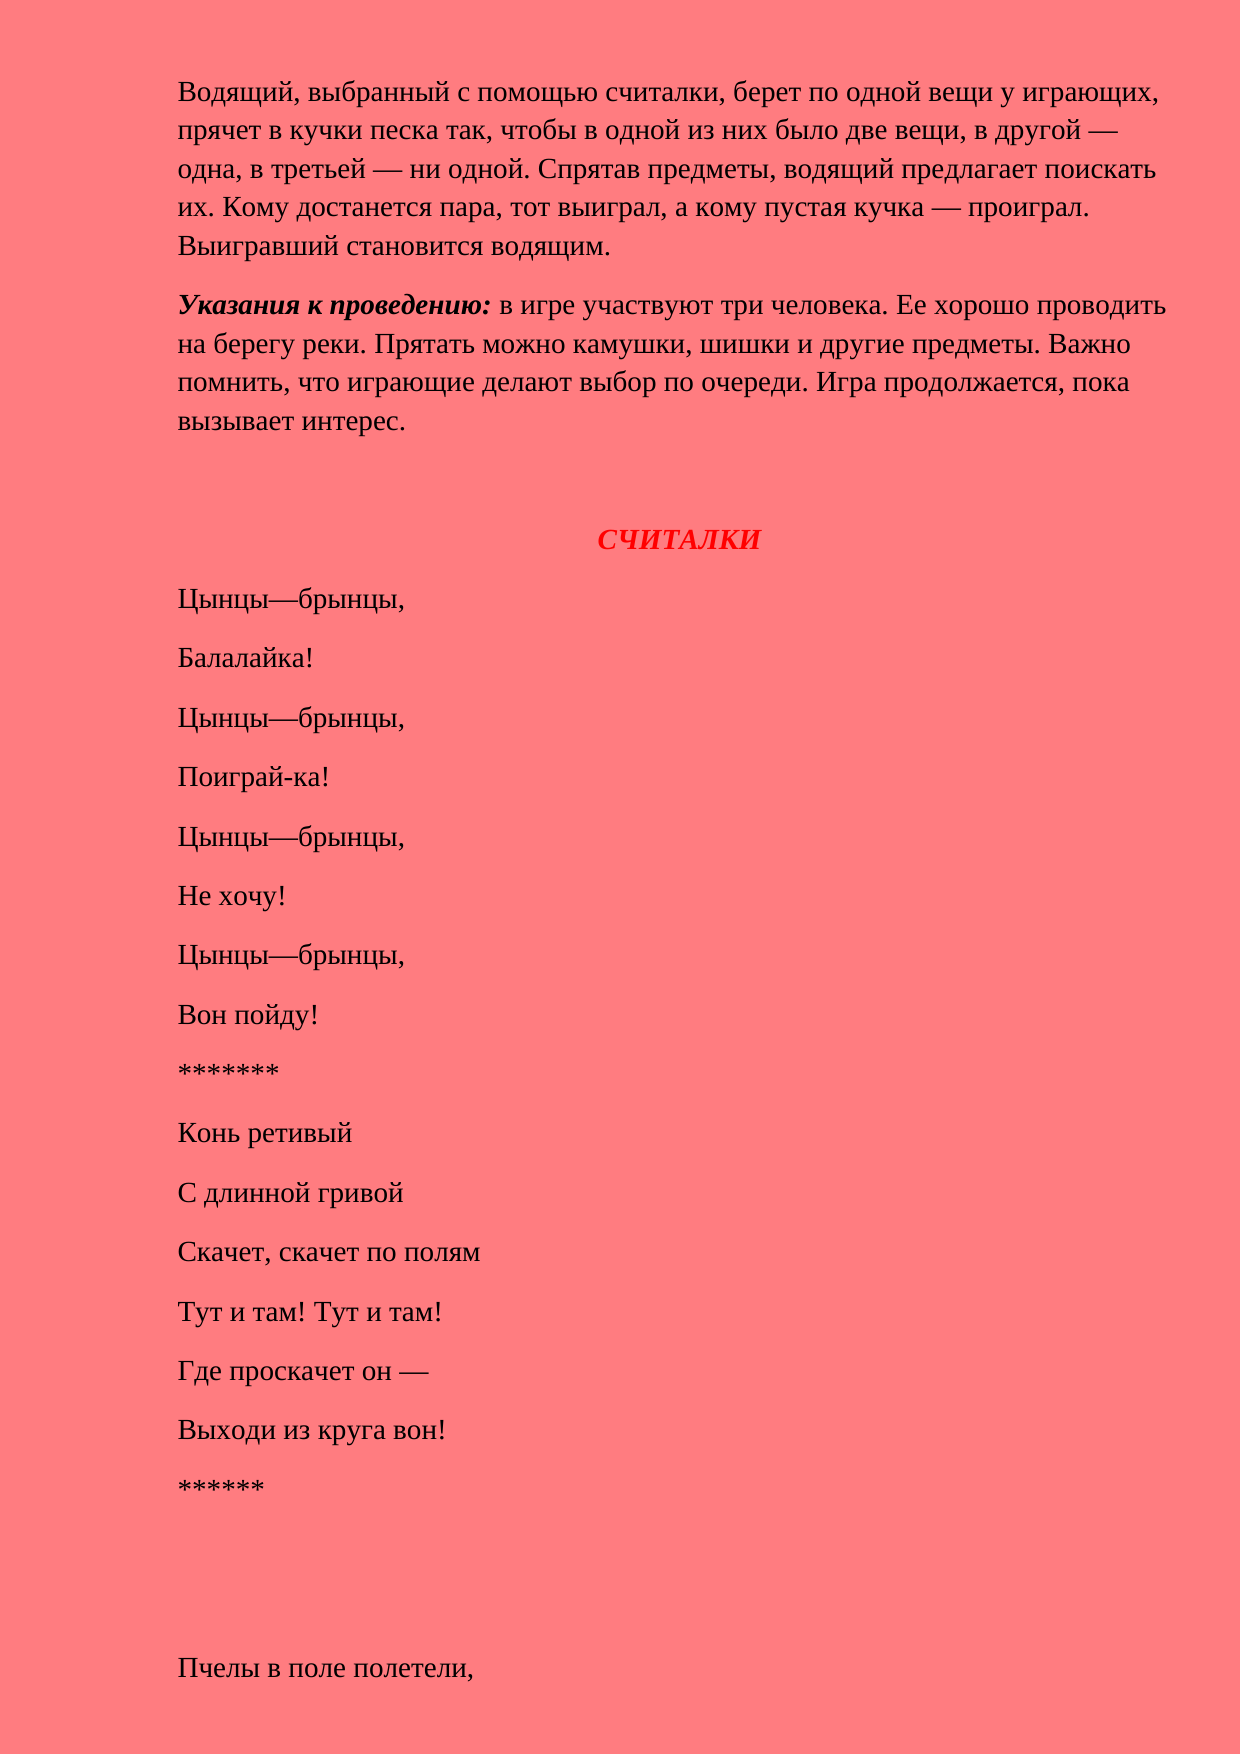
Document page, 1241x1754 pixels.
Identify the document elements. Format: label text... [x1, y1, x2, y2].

text ****** [177, 1472, 1181, 1505]
text Цынцы—брынцы, [177, 819, 1181, 852]
text Где проскачет он — [177, 1353, 1181, 1387]
text Тут и там! Тут и там! [177, 1294, 1181, 1327]
text Не хочу! [177, 878, 1181, 912]
text Конь ретивый [177, 1116, 1181, 1149]
text Скачет, скачет по полям [177, 1234, 1181, 1268]
text Указания к проведению: в игре участвуют три человека. Ее хорошо проводить на берегу реки. Прятать можно камушки, шишки и другие предметы. Важно помнить, что играющие делают выбор по очереди. Игра продолжается, пока вызывает интерес. [177, 287, 1181, 437]
text ******* [177, 1056, 1181, 1090]
text Вон пойду! [177, 997, 1181, 1030]
text Поиграй-ка! [177, 759, 1181, 793]
text Балалайка! [177, 641, 1181, 674]
text С длинной гривой [177, 1175, 1181, 1208]
text Выходи из круга вон! [177, 1412, 1181, 1446]
text Цынцы—брынцы, [177, 700, 1181, 733]
text Цынцы—брынцы, [177, 937, 1181, 971]
text Цынцы—брынцы, [177, 581, 1181, 615]
text Пчелы в поле полетели, [177, 1650, 1181, 1683]
text Водящий, выбранный с помощью считалки, берет по одной вещи у играющих, прячет в кучки песка так, чтобы в одной из них было две вещи, в другой — одна, в третьей — ни одной. Спрятав предметы, водящий предлагает поискать их. Кому достанется пара, тот выиграл, а кому пустая кучка — проиграл. Выигравший становится водящим. [177, 74, 1181, 262]
text СЧИТАЛКИ [177, 522, 1181, 555]
